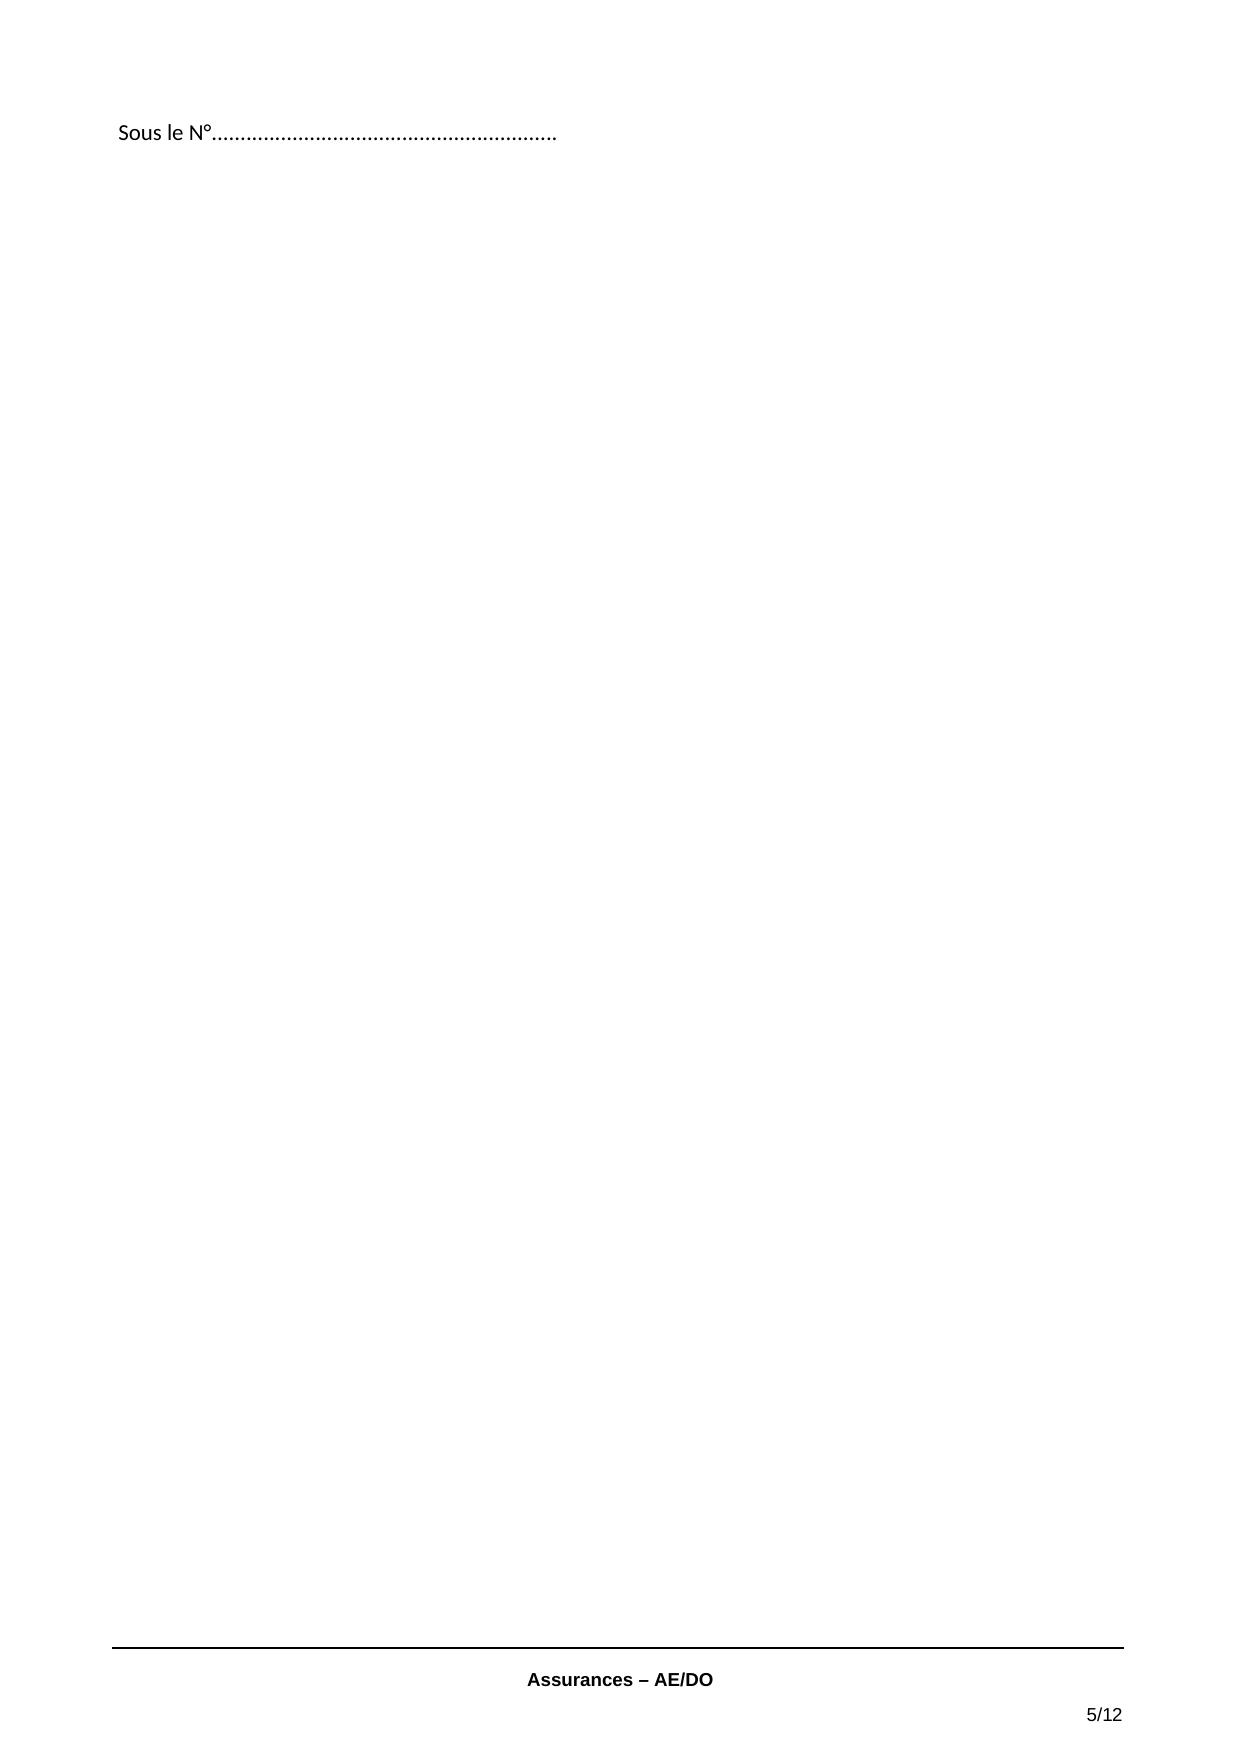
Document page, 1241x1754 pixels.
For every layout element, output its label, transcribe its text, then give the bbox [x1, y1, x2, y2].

text Sous le N°............................................................ [118, 118, 1122, 146]
